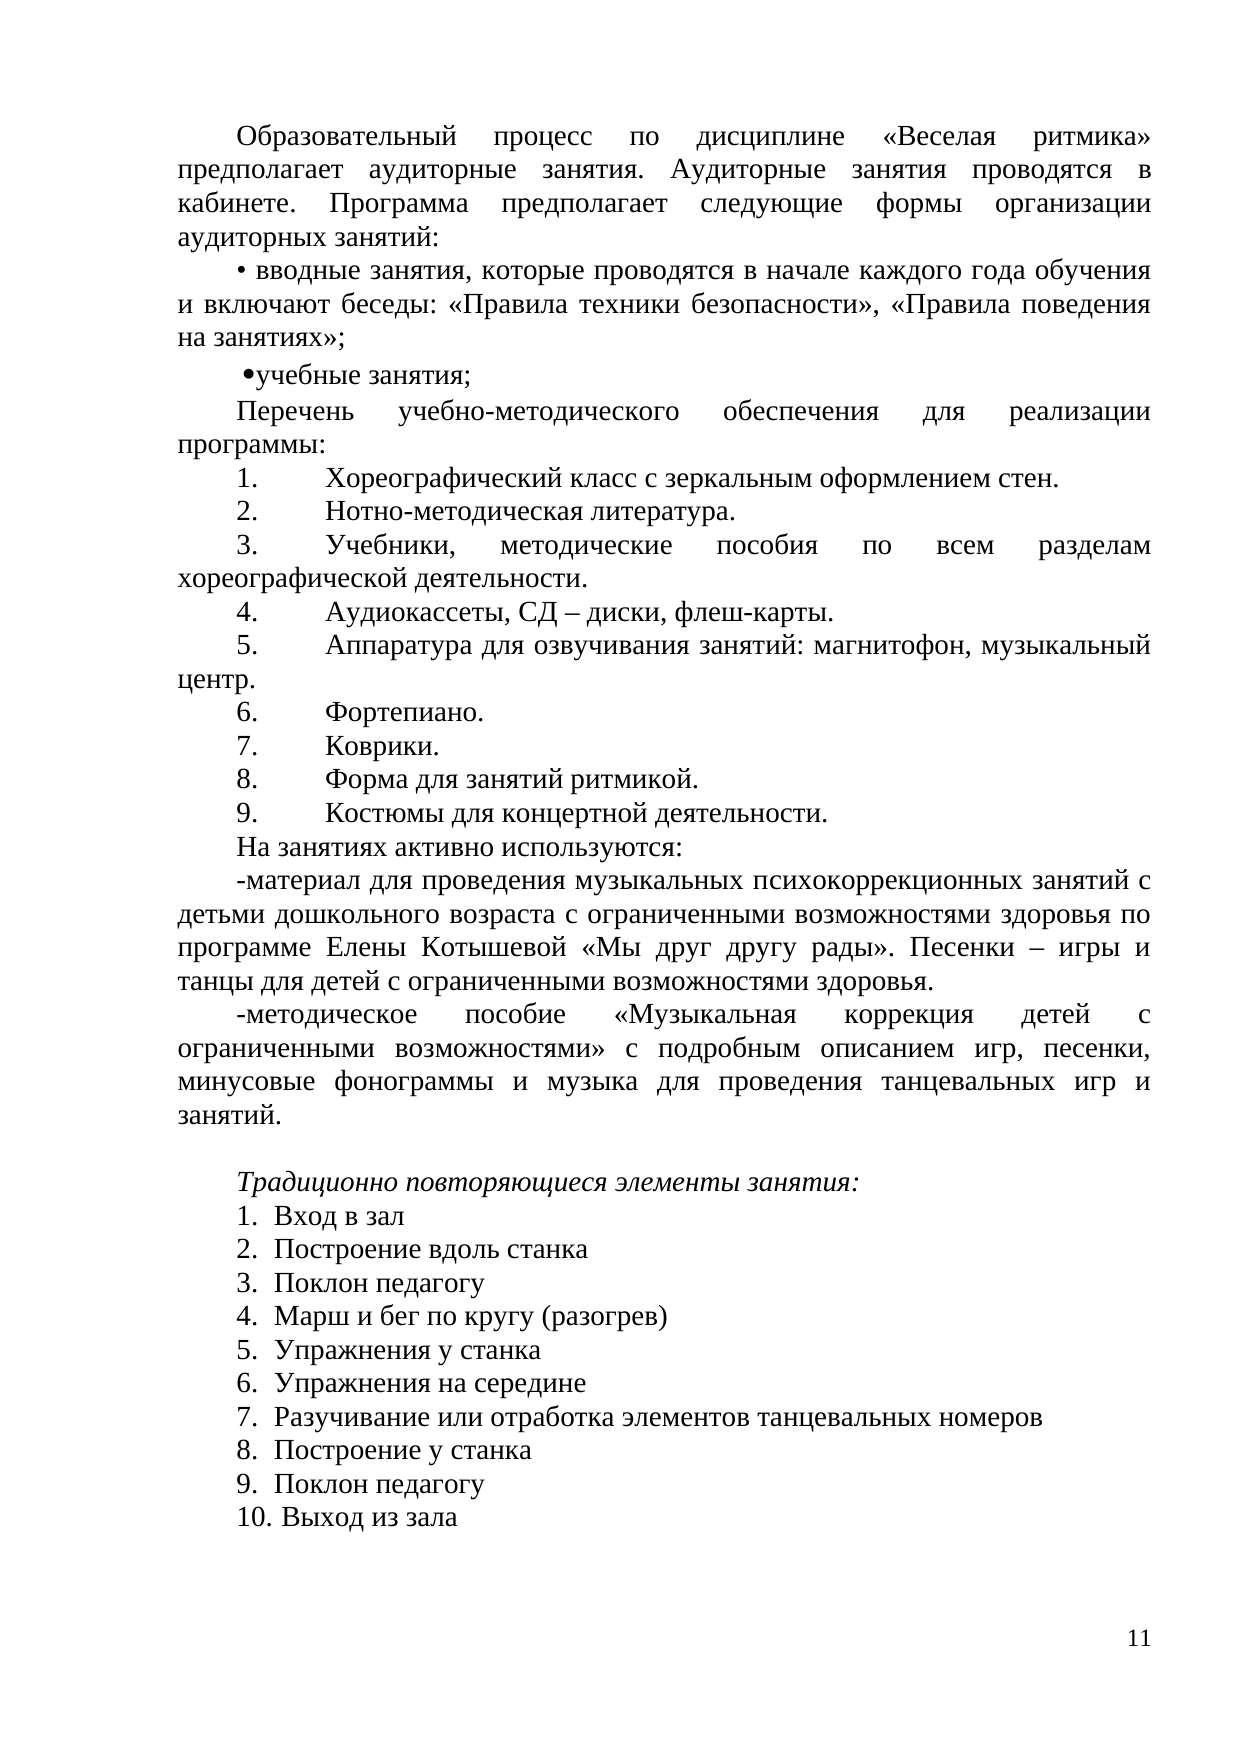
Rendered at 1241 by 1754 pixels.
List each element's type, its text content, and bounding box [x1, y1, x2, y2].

text -методическое пособие «Музыкальная коррекция детей с ограниченными возможностями» с подробным описанием игр, песенки, минусовые фонограммы и музыка для проведения танцевальных игр и занятий. [177, 996, 1152, 1131]
list Построение вдоль станка [236, 1231, 1152, 1265]
text Перечень учебно-методического обеспечения для реализации программы: [177, 393, 1152, 460]
list Упражнения у станка [236, 1332, 1152, 1365]
list Упражнения на середине [236, 1365, 1152, 1399]
list Аппаратура для озвучивания занятий: магнитофон, музыкальный центр. [177, 627, 1152, 694]
list Нотно-методическая литература. [177, 493, 1152, 527]
text На занятиях активно используются: [177, 829, 1152, 862]
list Костюмы для концертной деятельности. [177, 795, 1152, 829]
text Традиционно повторяющиеся элементы занятия: [177, 1164, 1152, 1198]
list Марш и бег по кругу (разогрев) [236, 1298, 1152, 1332]
list Поклон педагогу [236, 1466, 1152, 1499]
list Форма для занятий ритмикой. [177, 762, 1152, 795]
text ​ учебные занятия; [177, 353, 1152, 393]
list Хореографический класс с зеркальным оформлением стен. [177, 460, 1152, 493]
text -материал для проведения музыкальных пcихокоррекционных занятий с детьми дошкольного возраста с ограниченными возможностями здоровья по программе Елены Котышевой «Мы друг другу рады». Песенки – игры и танцы для детей с ограниченными возможностями здоровья. [177, 862, 1152, 996]
list Фортепиано. [177, 694, 1152, 728]
list Аудиокассеты, СД – диски, флеш-карты. [177, 594, 1152, 627]
text • вводные занятия, которые проводятся в начале каждого года обучения и включают беседы: «Правила техники безопасности», «Правила поведения на занятиях»; [177, 252, 1152, 353]
list Вход в зал [236, 1198, 1152, 1231]
text Образовательный процесс по дисциплине «Веселая ритмика» предполагает аудиторные занятия. Аудиторные занятия проводятся в кабинете. Программа предполагает следующие формы организации аудиторных занятий: [177, 118, 1152, 252]
list Коврики. [177, 728, 1152, 762]
list Учебники, методические пособия по всем разделам хореографической деятельности. [177, 527, 1152, 594]
list Выход из зала [236, 1499, 1152, 1533]
list Разучивание или отработка элементов танцевальных номеров [236, 1399, 1152, 1432]
list Поклон педагогу [236, 1265, 1152, 1298]
list Построение у станка [236, 1432, 1152, 1466]
